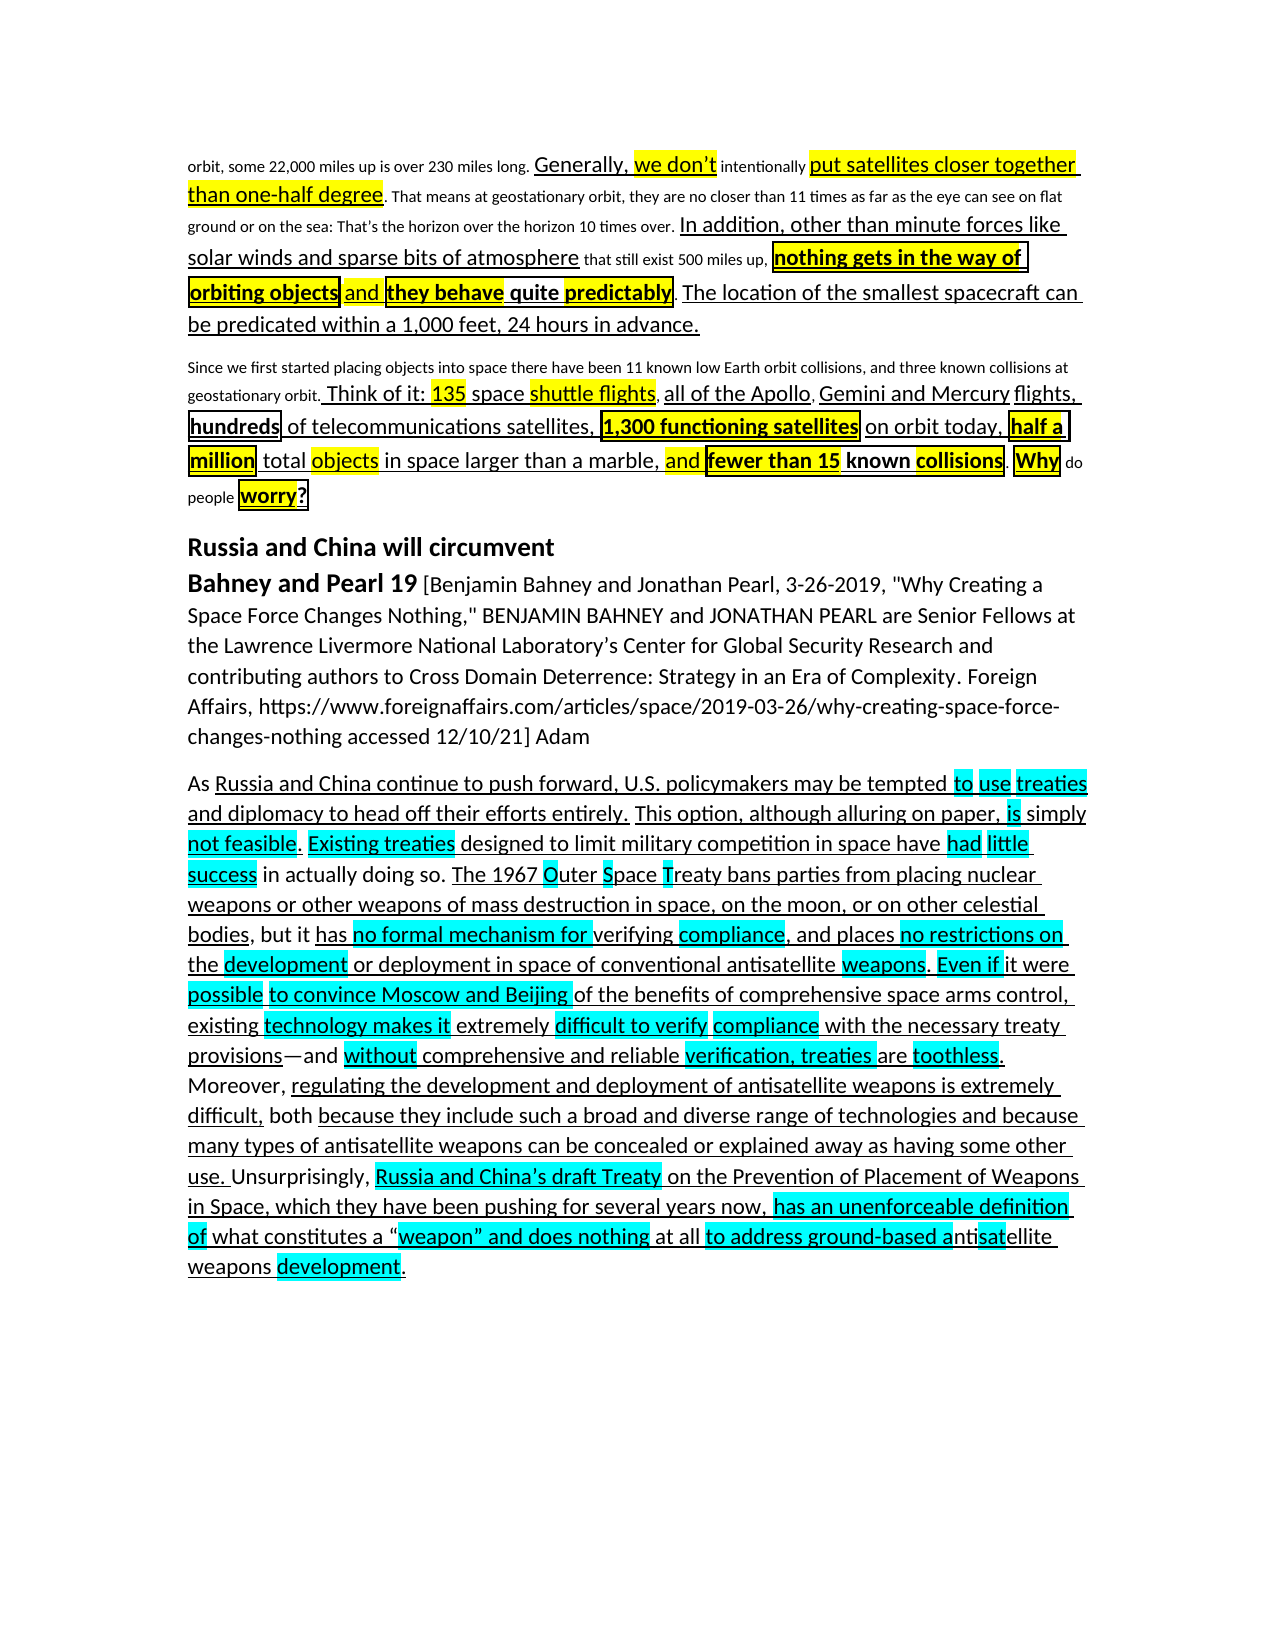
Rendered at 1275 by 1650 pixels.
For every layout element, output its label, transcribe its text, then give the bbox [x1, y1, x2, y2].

subtitle Russia and China will circumvent [187, 531, 1087, 564]
text As Russia and China continue to push forward, U.S. policymakers may be tempted to use treaties and diplomacy to head off their efforts entirely. This option, although alluring on paper, is simply not feasible. Existing treaties designed to limit military competition in space have had little success in actually doing so. The 1967 Outer Space Treaty bans parties from placing nuclear weapons or other weapons of mass destruction in space, on the moon, or on other celestial bodies, but it has no formal mechanism for verifying compliance, and places no restrictions on the development or deployment in space of conventional antisatellite weapons. Even if it were possible to convince Moscow and Beijing of the benefits of comprehensive space arms control, existing technology makes it extremely difficult to verify compliance with the necessary treaty provisions—and without comprehensive and reliable verification, treaties are toothless. Moreover, regulating the development and deployment of antisatellite weapons is extremely difficult, both because they include such a broad and diverse range of technologies and because many types of antisatellite weapons can be concealed or explained away as having some other use. Unsurprisingly, Russia and China’s draft Treaty on the Prevention of Placement of Weapons in Space, which they have been pushing for several years now, has an unenforceable definition of what constitutes a “weapon” and does nothing at all to address ground-based antisatellite weapons development. [187, 769, 1087, 1281]
text Bahney and Pearl 19 [Benjamin Bahney and Jonathan Pearl, 3-26-2019, "Why Creating a Space Force Changes Nothing," BENJAMIN BAHNEY and JONATHAN PEARL are Senior Fellows at the Lawrence Livermore National Laboratory’s Center for Global Security Research and contributing authors to Cross Domain Deterrence: Strategy in an Era of Complexity. Foreign Affairs, https://www.foreignaffairs.com/articles/space/2019-03-26/why-creating-space-force-changes-nothing accessed 12/10/21] Adam [187, 566, 1087, 750]
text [187, 150, 1087, 338]
text Since we first started placing objects into space there have been 11 known low Earth orbit collisions, and three known collisions at geostationary orbit. Think of it: 135 space shuttle flights, all of the Apollo, Gemini and Mercury flights, hundreds of telecommunications satellites, 1,300 functioning satellites on orbit today, half a million total objects in space larger than a marble, and fewer than 15 known collisions. Why do people worry? [187, 357, 1087, 511]
